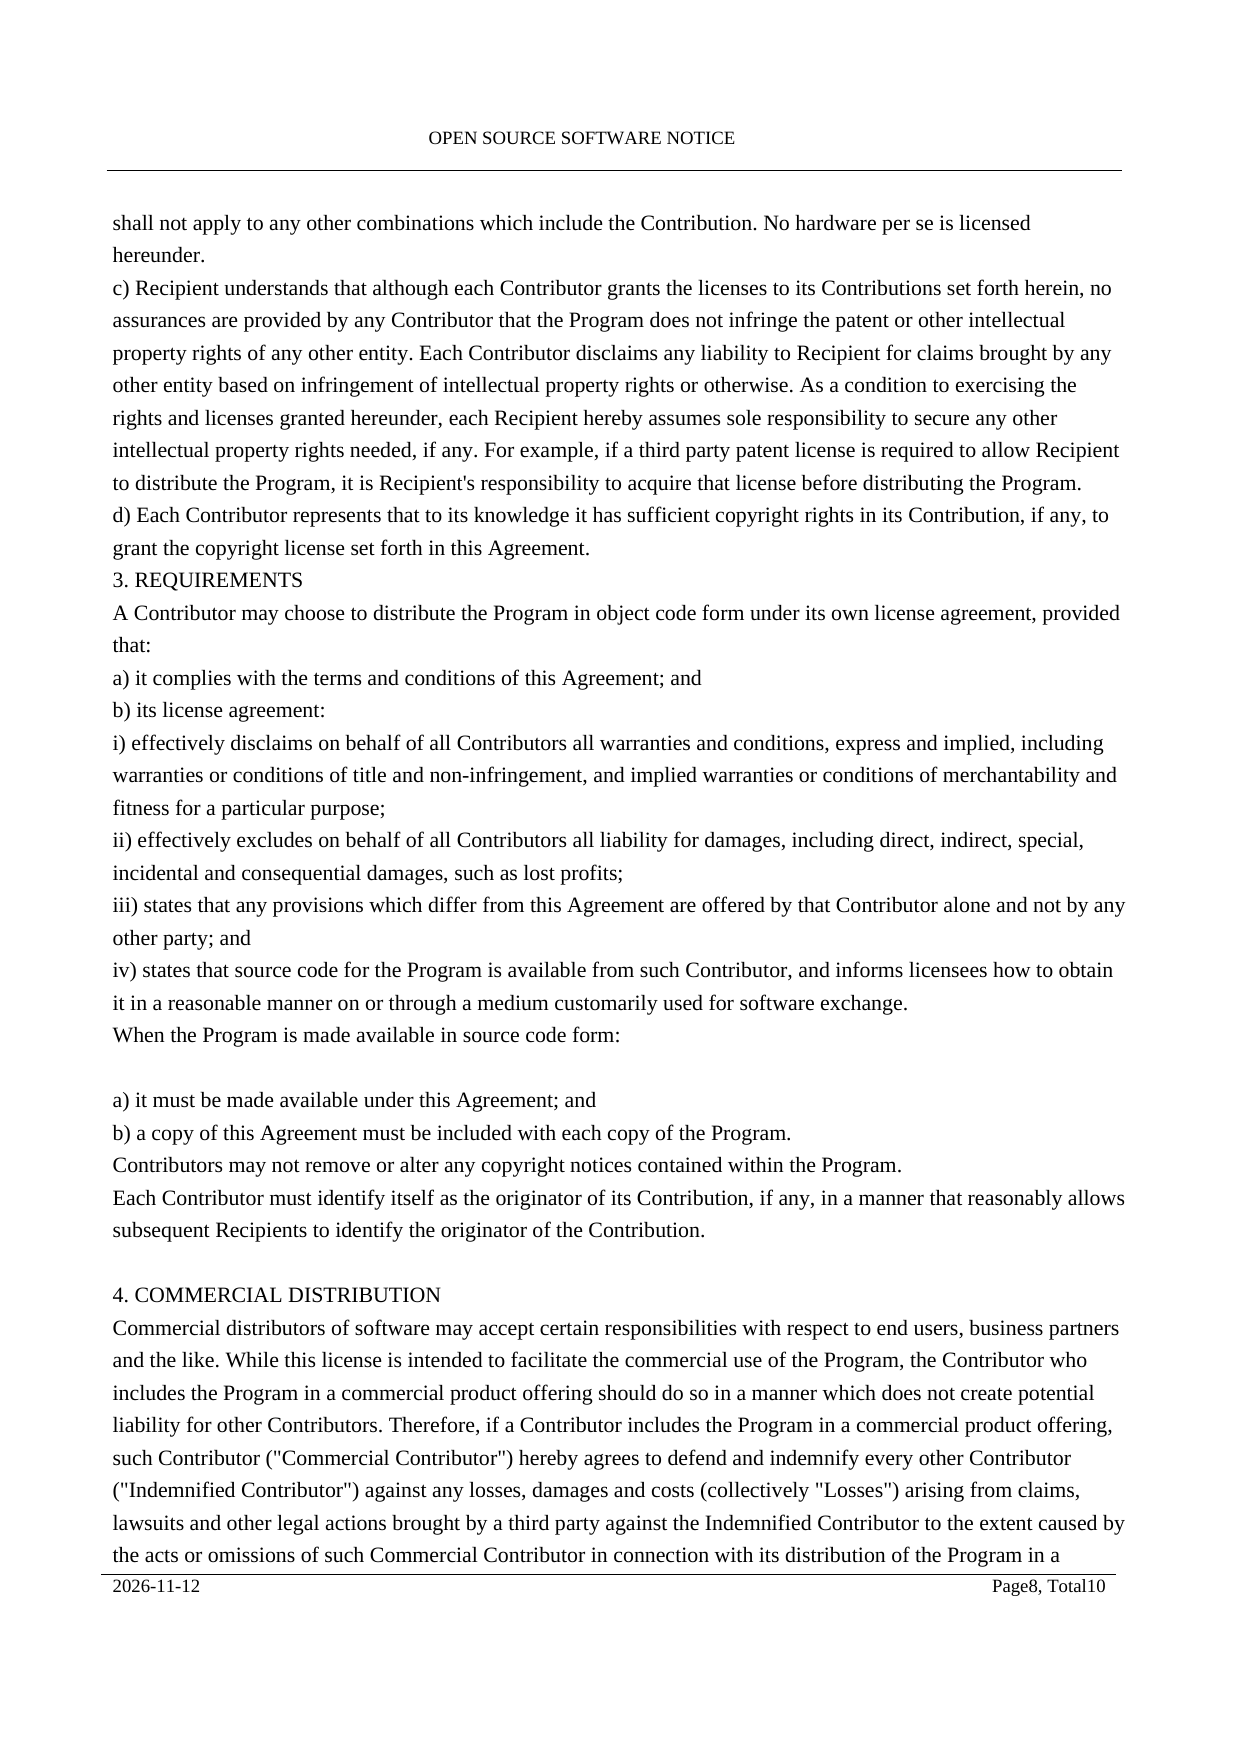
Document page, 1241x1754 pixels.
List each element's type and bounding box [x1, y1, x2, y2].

text [112, 206, 1128, 1571]
